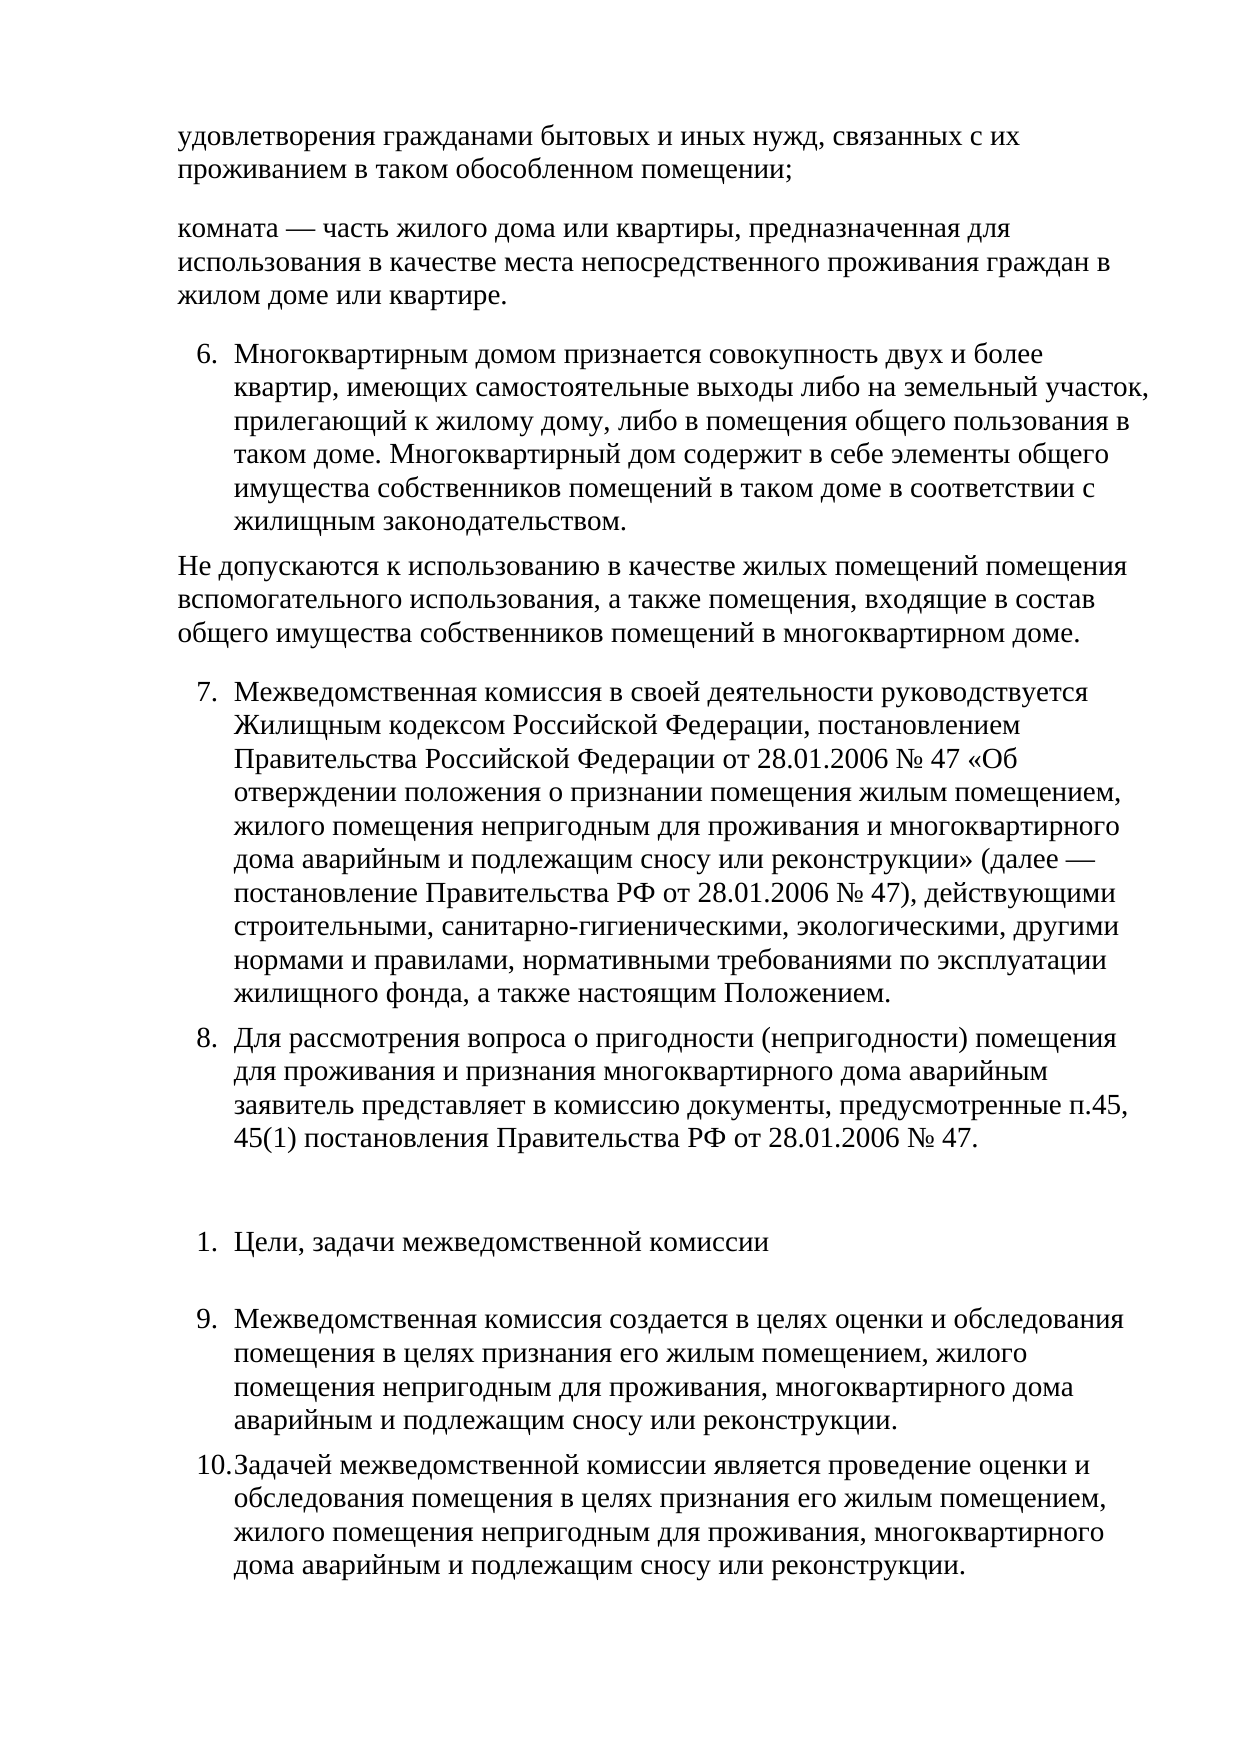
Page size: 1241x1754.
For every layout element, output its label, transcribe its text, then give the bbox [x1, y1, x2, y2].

list Многоквартирным домом признается совокупность двух и более квартир, имеющих самостоятельные выходы либо на земельный участок, прилегающий к жилому дому, либо в помещения общего пользования в таком доме. Многоквартирный дом содержит в себе элементы общего имущества собственников помещений в таком доме в соответствии с жилищным законодательством. [196, 336, 1152, 537]
list Для рассмотрения вопроса о пригодности (непригодности) помещения для проживания и признания многоквартирного дома аварийным заявитель представляет в комиссию документы, предусмотренные п.45, 45(1) постановления Правительства РФ от 28.01.2006 № 47. [196, 1020, 1152, 1154]
list Межведомственная комиссия в своей деятельности руководствуется Жилищным кодексом Российской Федерации, постановлением Правительства Российской Федерации от 28.01.2006 № 47 «Об отверждении положения о признании помещения жилым помещением, жилого помещения непригодным для проживания и многоквартирного дома аварийным и подлежащим сносу или реконструкции» (далее — постановление Правительства РФ от 28.01.2006 № 47), действующими строительными, санитарно-гигиеническими, экологическими, другими нормами и правилами, нормативными требованиями по эксплуатации жилищного фонда, а также настоящим Положением. [196, 674, 1152, 1009]
list Цели, задачи межведомственной комиссии [196, 1224, 1152, 1257]
text комната — часть жилого дома или квартиры, предназначенная для использования в качестве места непосредственного проживания граждан в жилом доме или квартире. [177, 210, 1152, 311]
text Не допускаются к использованию в качестве жилых помещений помещения вспомогательного использования, а также помещения, входящие в состав общего имущества собственников помещений в многоквартирном доме. [177, 548, 1152, 649]
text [177, 118, 1152, 185]
list Задачей межведомственной комиссии является проведение оценки и обследования помещения в целях признания его жилым помещением, жилого помещения непригодным для проживания, многоквартирного дома аварийным и подлежащим сносу или реконструкции. [196, 1447, 1152, 1581]
list Межведомственная комиссия создается в целях оценки и обследования помещения в целях признания его жилым помещением, жилого помещения непригодным для проживания, многоквартирного дома аварийным и подлежащим сносу или реконструкции. [196, 1302, 1152, 1436]
